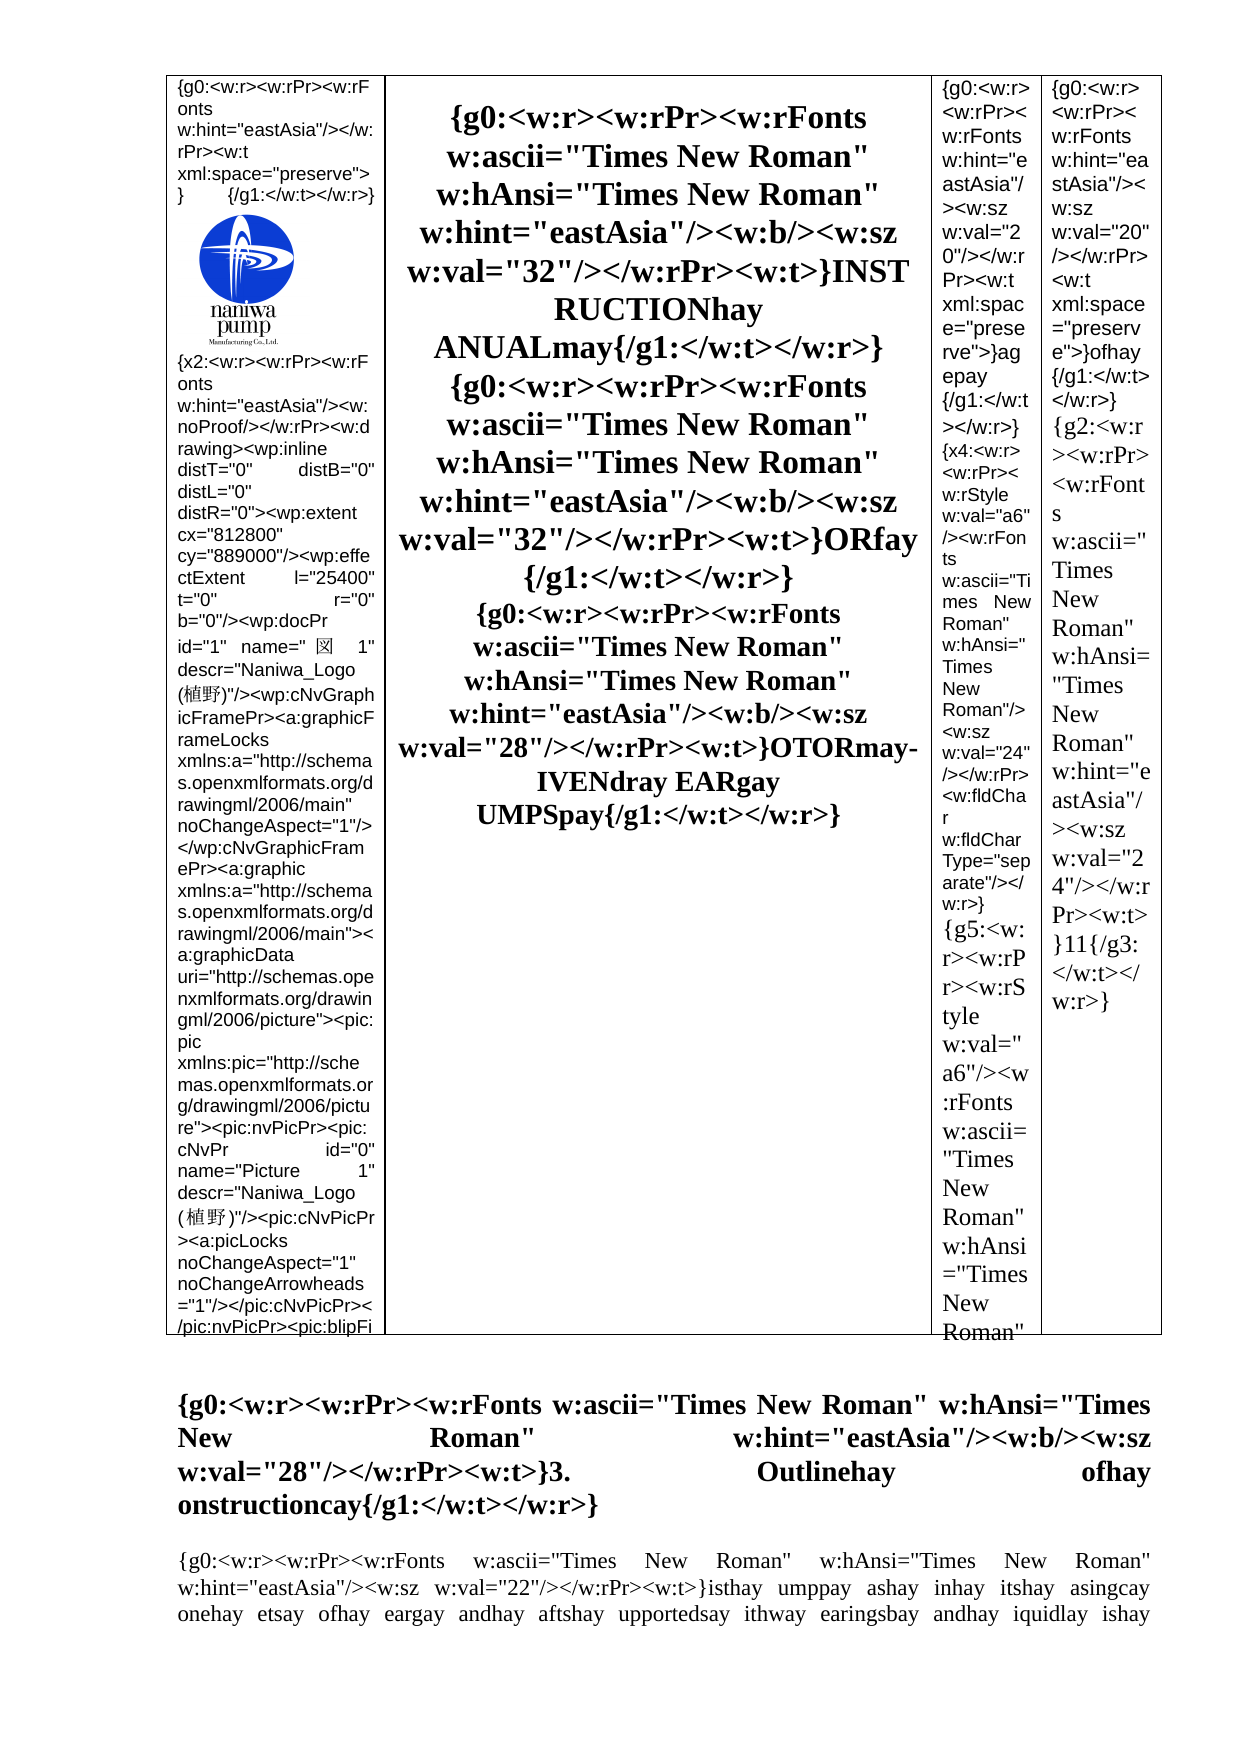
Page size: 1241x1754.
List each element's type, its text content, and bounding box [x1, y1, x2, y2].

text {g0:<w:r><w:rPr><w:rFonts w:ascii="Times New Roman" w:hAnsi="Times New Roman" w:hint="eastAsia"/><w:b/><w:sz w:val="28"/></w:rPr><w:t>}3. Outlinehay ofhay onstructioncay{/g1:</w:t></w:r>} [177, 1387, 1152, 1521]
picture [177, 205, 311, 352]
text {g0:<w:r><w:rPr><w:rFonts w:ascii="Times New Roman" w:hAnsi="Times New Roman" w:hint="eastAsia"/><w:sz w:val="22"/></w:rPr><w:t>}isthay umppay ashay inhay itshay asingcay onehay etsay ofhay eargay andhay aftshay upportedsay ithway earingsbay andhay iquidlay ishay ontainedcay etweenbay ethay eethtay. ithway ethay otationray ofhay ethay eargay, iquidlay ishay ontinuouslycay ischargedday aroundhay ethay asingcay insidehay. ( eesay ethay eferenceray igurefay ){/g1:</w:t></w:r>} [177, 1547, 1152, 1626]
